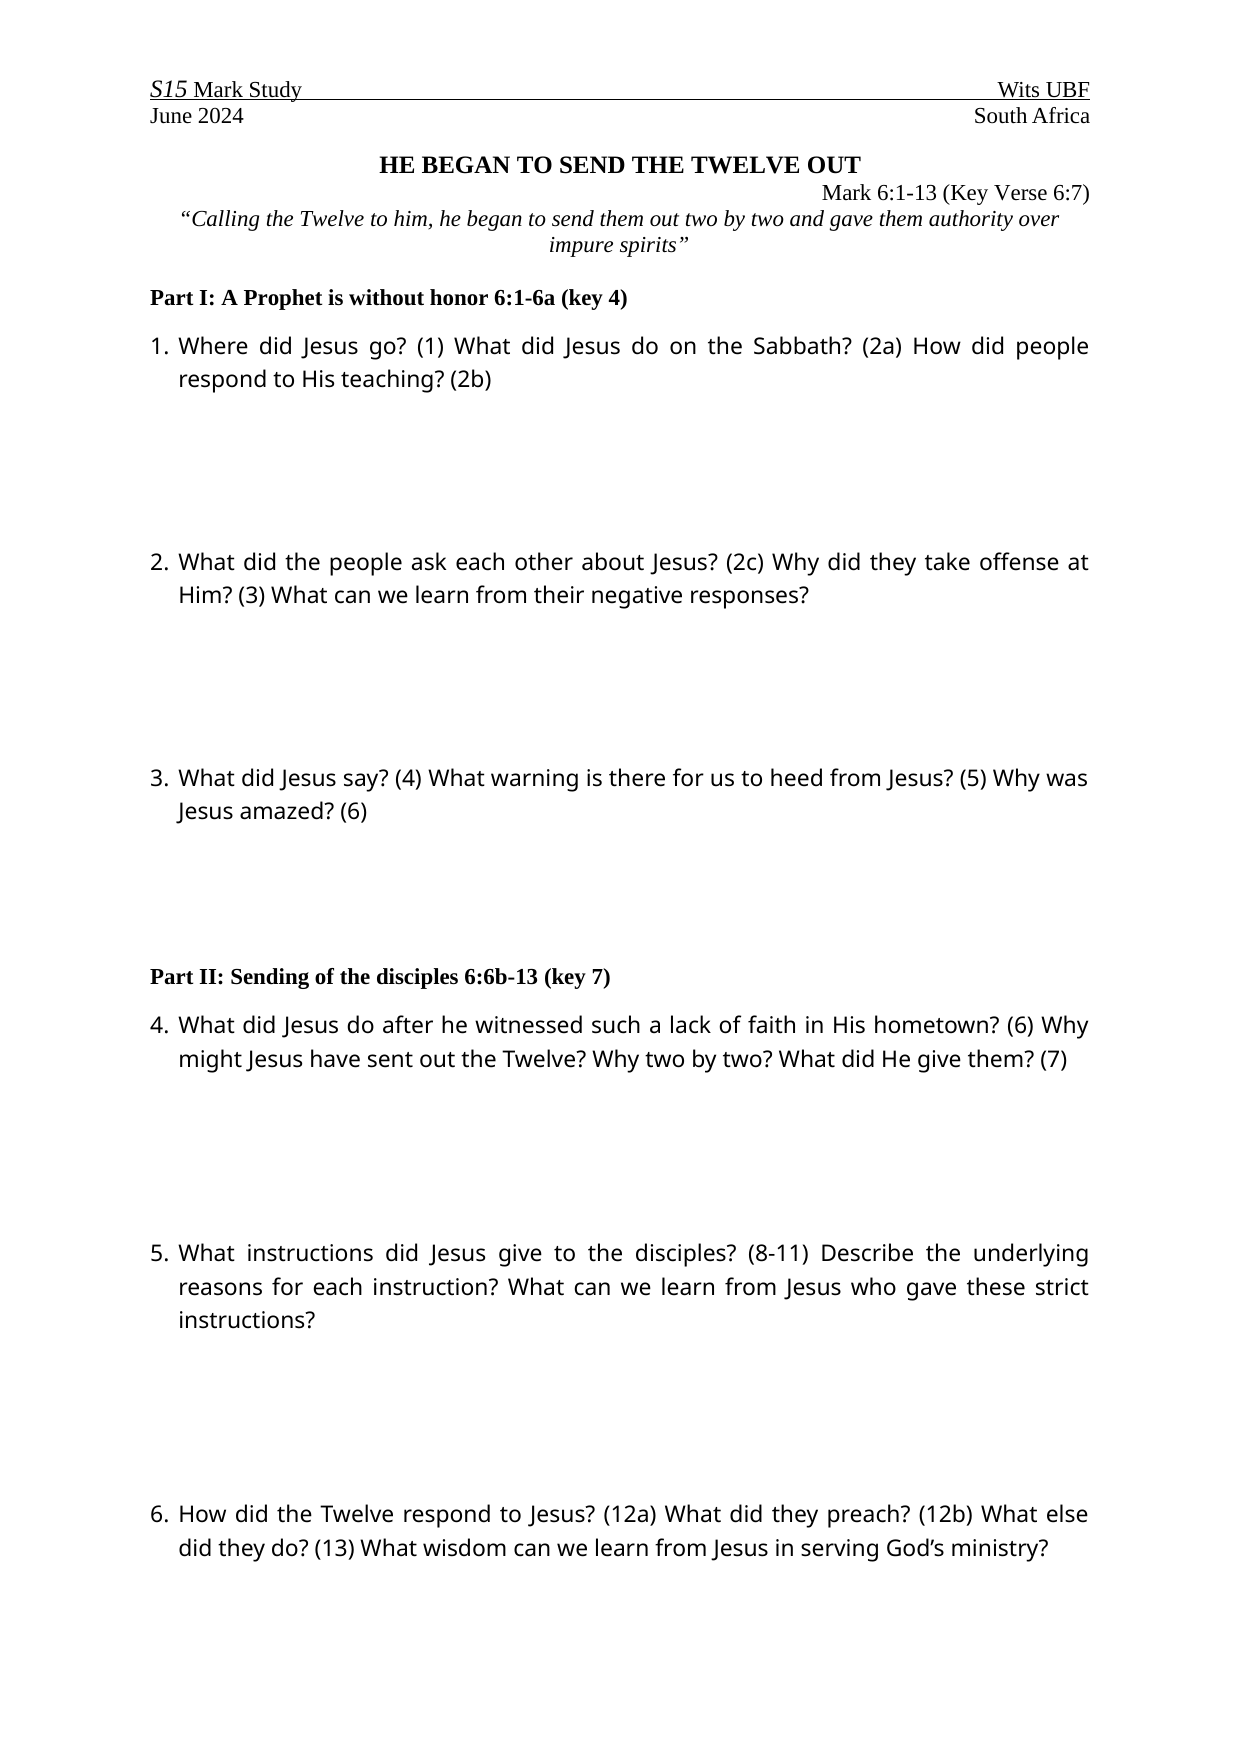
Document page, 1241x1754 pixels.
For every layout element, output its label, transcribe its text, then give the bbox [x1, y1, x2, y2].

text Mark 6:1-13 (Key Verse 6:7) [150, 179, 1090, 205]
text “Calling the Twelve to him, he began to send them out two by two and gave them authority over impure spirits” [150, 205, 1090, 258]
list What did the people ask each other about Jesus? (2c) Why did they take offense at Him? (3) What can we learn from their negative responses? [150, 546, 1090, 611]
text Part II: Sending of the disciples 6:6b-13 (key 7) [150, 963, 1090, 990]
list What did Jesus say? (4) What warning is there for us to heed from Jesus? (5) Why was Jesus amazed? (6) [150, 762, 1090, 827]
text HE BEGAN TO SEND THE TWELVE OUT [150, 150, 1090, 179]
list What did Jesus do after he witnessed such a lack of faith in His hometown? (6) Why might Jesus have sent out the Twelve? Why two by two? What did He give them? (7) [150, 1009, 1090, 1074]
list Where did Jesus go? (1) What did Jesus do on the Sabbath? (2a) How did people respond to His teaching? (2b) [150, 330, 1090, 395]
list What instructions did Jesus give to the disciples? (8-11) Describe the underlying reasons for each instruction? What can we learn from Jesus who gave these strict instructions? [150, 1237, 1090, 1336]
text Part I: A Prophet is without honor 6:1-6a (key 4) [150, 284, 1090, 311]
list How did the Twelve respond to Jesus? (12a) What did they preach? (12b) What else did they do? (13) What wisdom can we learn from Jesus in serving God’s ministry? [150, 1498, 1090, 1563]
